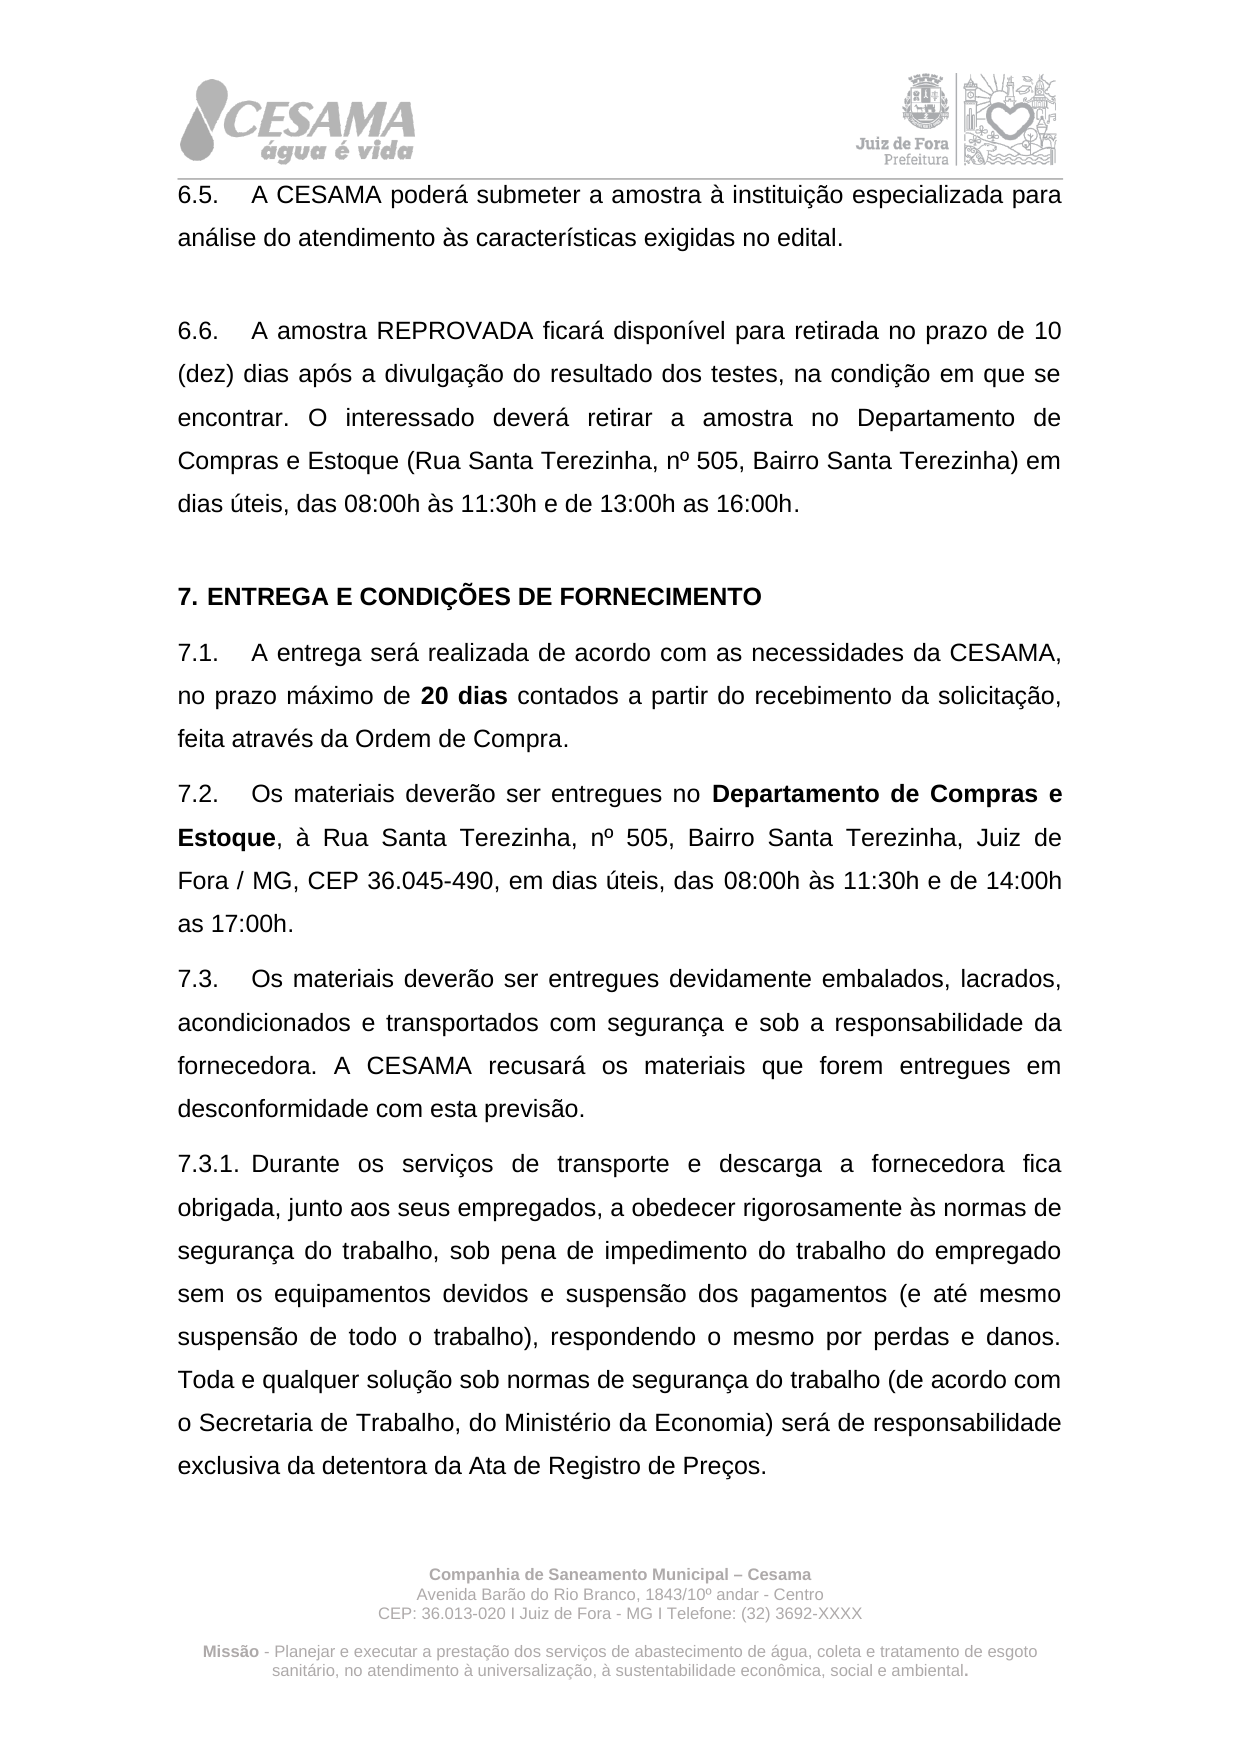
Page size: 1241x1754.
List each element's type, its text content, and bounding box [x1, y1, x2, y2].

list A CESAMA poderá submeter a amostra à instituição especializada para análise do atendimento às características exigidas no edital. [177, 180, 1063, 252]
list Durante os serviços de transporte e descarga a fornecedora fica obrigada, junto aos seus empregados, a obedecer rigorosamente às normas de segurança do trabalho, sob pena de impedimento do trabalho do empregado sem os equipamentos devidos e suspensão dos pagamentos (e até mesmo suspensão de todo o trabalho), respondendo o mesmo por perdas e danos. Toda e qualquer solução sob normas de segurança do trabalho (de acordo com o Secretaria de Trabalho, do Ministério da Economia) será de responsabilidade exclusiva da detentora da Ata de Registro de Preços. [177, 1149, 1063, 1480]
list A amostra REPROVADA ficará disponível para retirada no prazo de 10 (dez) dias após a divulgação do resultado dos testes, na condição em que se encontrar. O interessado deverá retirar a amostra no Departamento de Compras e Estoque (Rua Santa Terezinha, nº 505, Bairro Santa Terezinha) em dias úteis, das 08:00h às 11:30h e de 13:00h as 16:00h. [177, 316, 1063, 517]
list Os materiais deverão ser entregues no Departamento de Compras e Estoque, à Rua Santa Terezinha, nº 505, Bairro Santa Terezinha, Juiz de Fora / MG, CEP 36.045-490, em dias úteis, das 08:00h às 11:30h e de 14:00h as 17:00h. [177, 779, 1063, 937]
list Os materiais deverão ser entregues devidamente embalados, lacrados, acondicionados e transportados com segurança e sob a responsabilidade da fornecedora. A CESAMA recusará os materiais que forem entregues em desconformidade com esta previsão. [177, 964, 1063, 1122]
list A entrega será realizada de acordo com as necessidades da CESAMA, no prazo máximo de 20 dias contados a partir do recebimento da solicitação, feita através da Ordem de Compra. [177, 637, 1063, 752]
picture [177, 73, 1064, 180]
list ENTREGA E CONDIÇÕES DE FORNECIMENTO [177, 582, 1063, 611]
